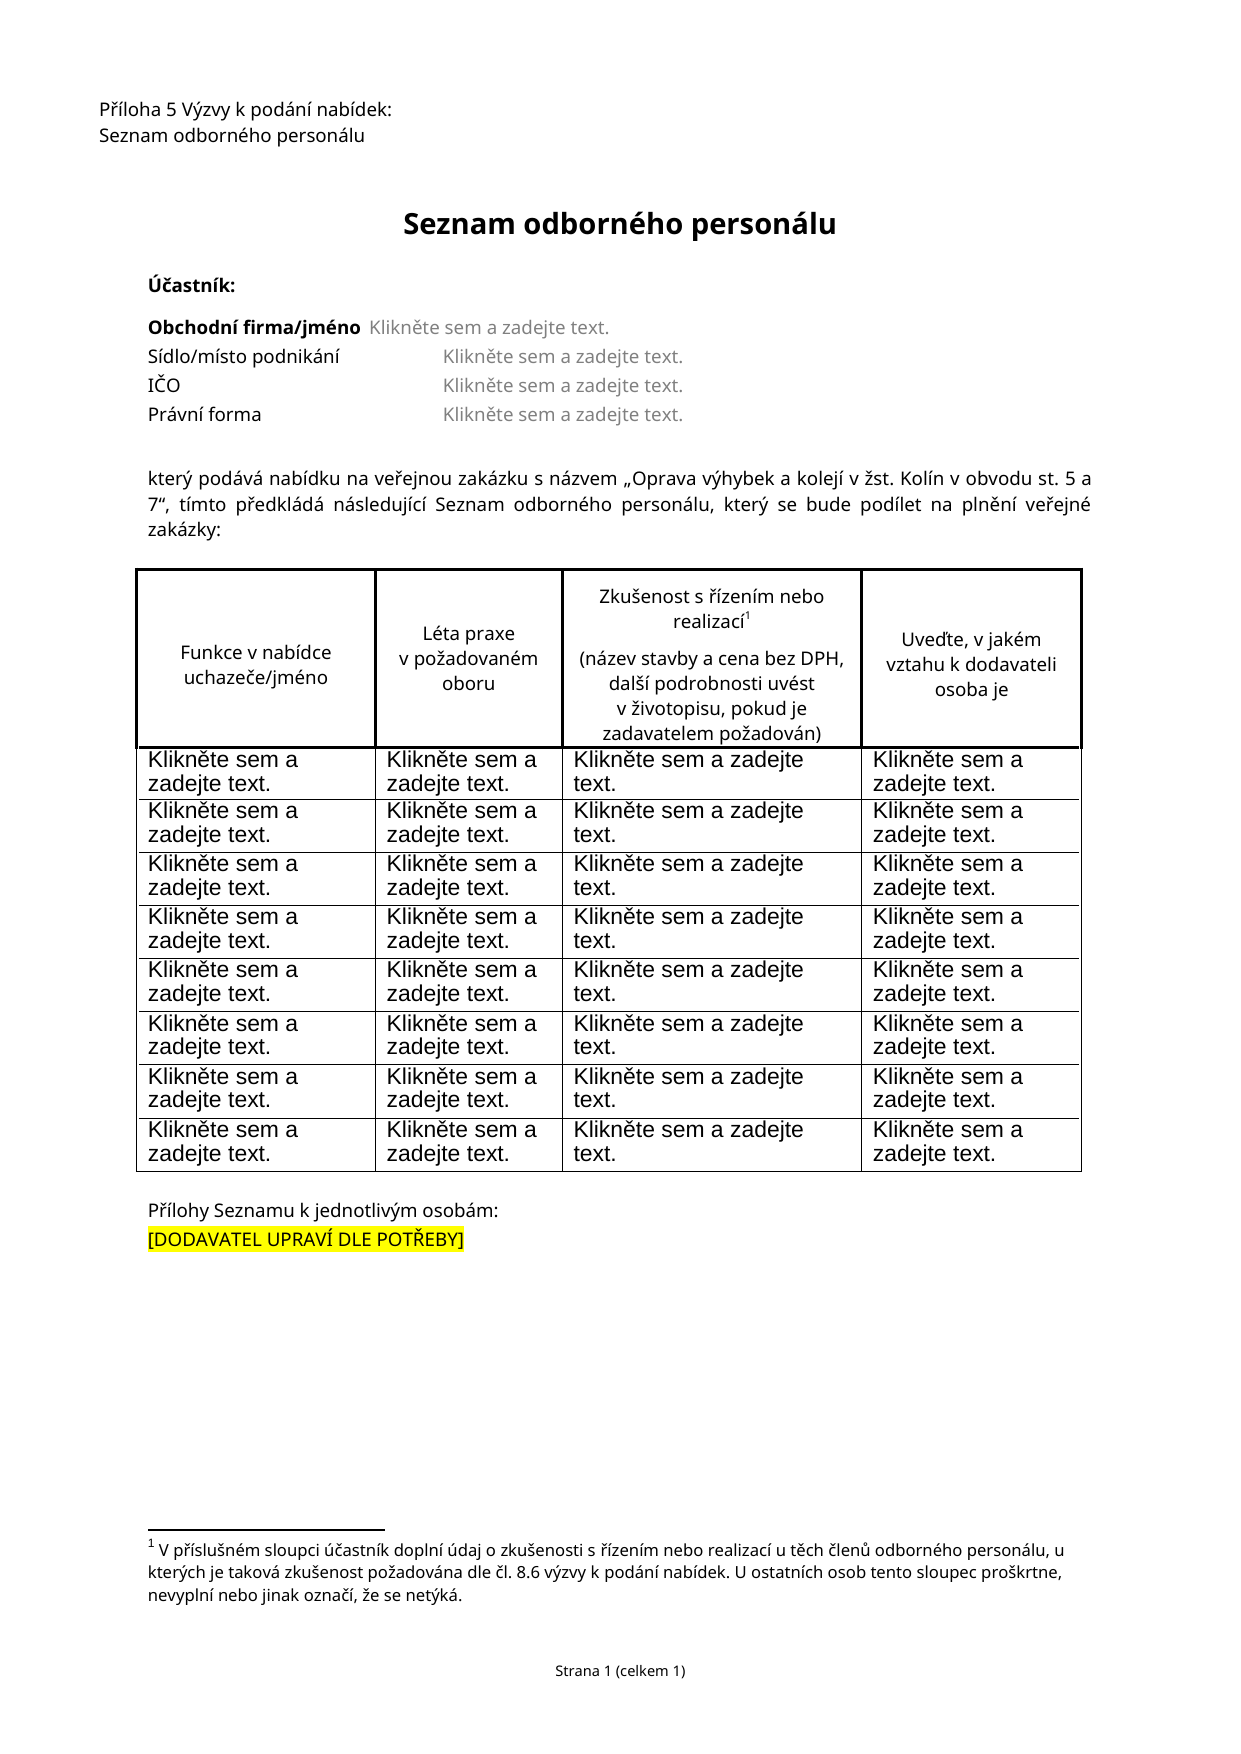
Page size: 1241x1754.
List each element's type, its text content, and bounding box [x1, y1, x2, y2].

text Obchodní firma/jméno [148, 311, 1093, 340]
text [DODAVATEL UPRAVÍ DLE POTŘEBY] [148, 1223, 1092, 1252]
title Seznam odborného personálu [148, 203, 1093, 243]
table_header Funkce v nabídce uchazeče/jméno [138, 571, 374, 746]
text Právní forma [148, 398, 1093, 427]
text Sídlo/místo podnikání [148, 340, 1093, 369]
table_header Zkušenost s řízením nebo realizací (název stavby a cena bez DPH, další podrobnosti uvést v životopisu, pokud je zadavatelem požadován) [564, 571, 860, 746]
text který podává nabídku na veřejnou zakázku s názvem „Oprava výhybek a kolejí v žst. Kolín v obvodu st. 5 a 7“, tímto předkládá následující Seznam odborného personálu, který se bude podílet na plnění veřejné zakázky: [148, 465, 1093, 542]
text Přílohy Seznamu k jednotlivým osobám: [148, 1197, 1093, 1223]
table_header Uveďte, v jakém vztahu k dodavateli osoba je [863, 571, 1080, 746]
table_header Léta praxe v požadovaném oboru [377, 571, 561, 746]
text IČO [148, 369, 1093, 398]
text Účastník: [148, 268, 1093, 299]
